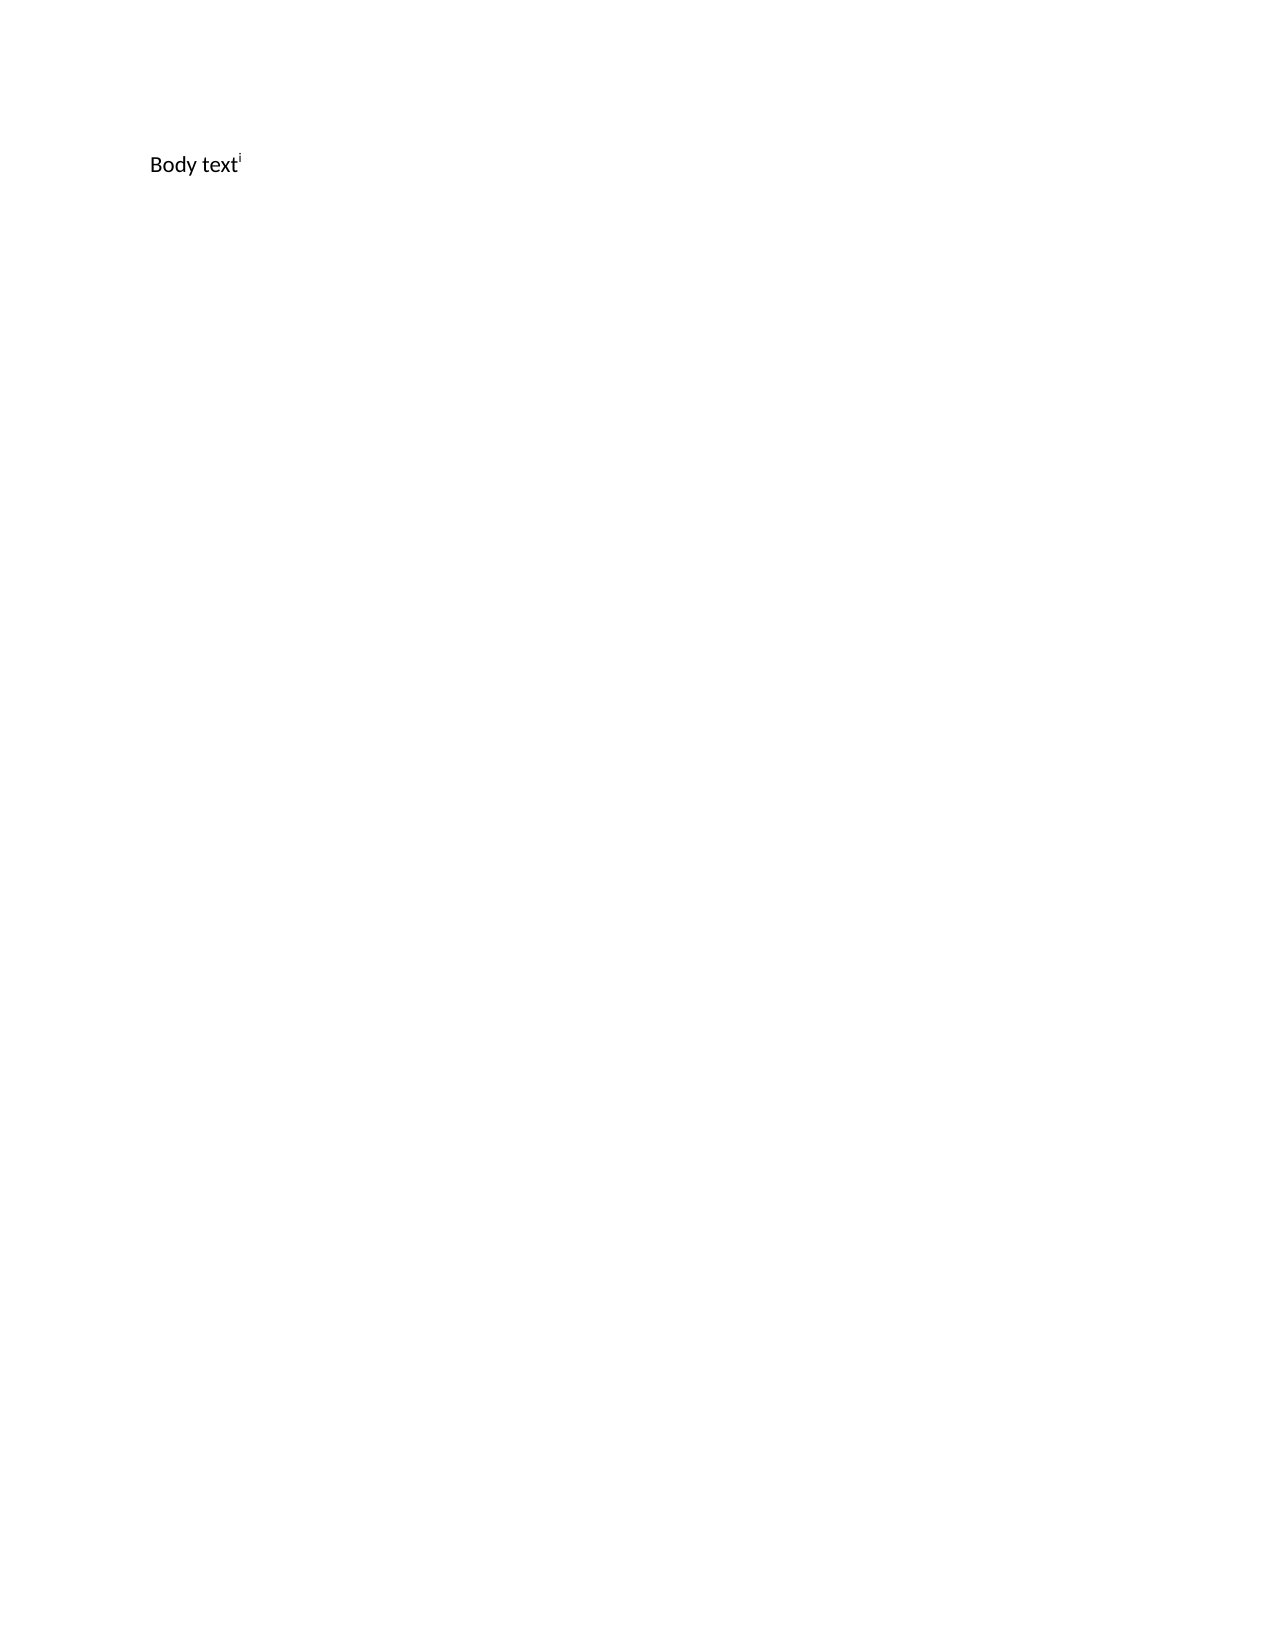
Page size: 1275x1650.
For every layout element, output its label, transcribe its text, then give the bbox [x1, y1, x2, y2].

text Body text [150, 150, 1125, 178]
